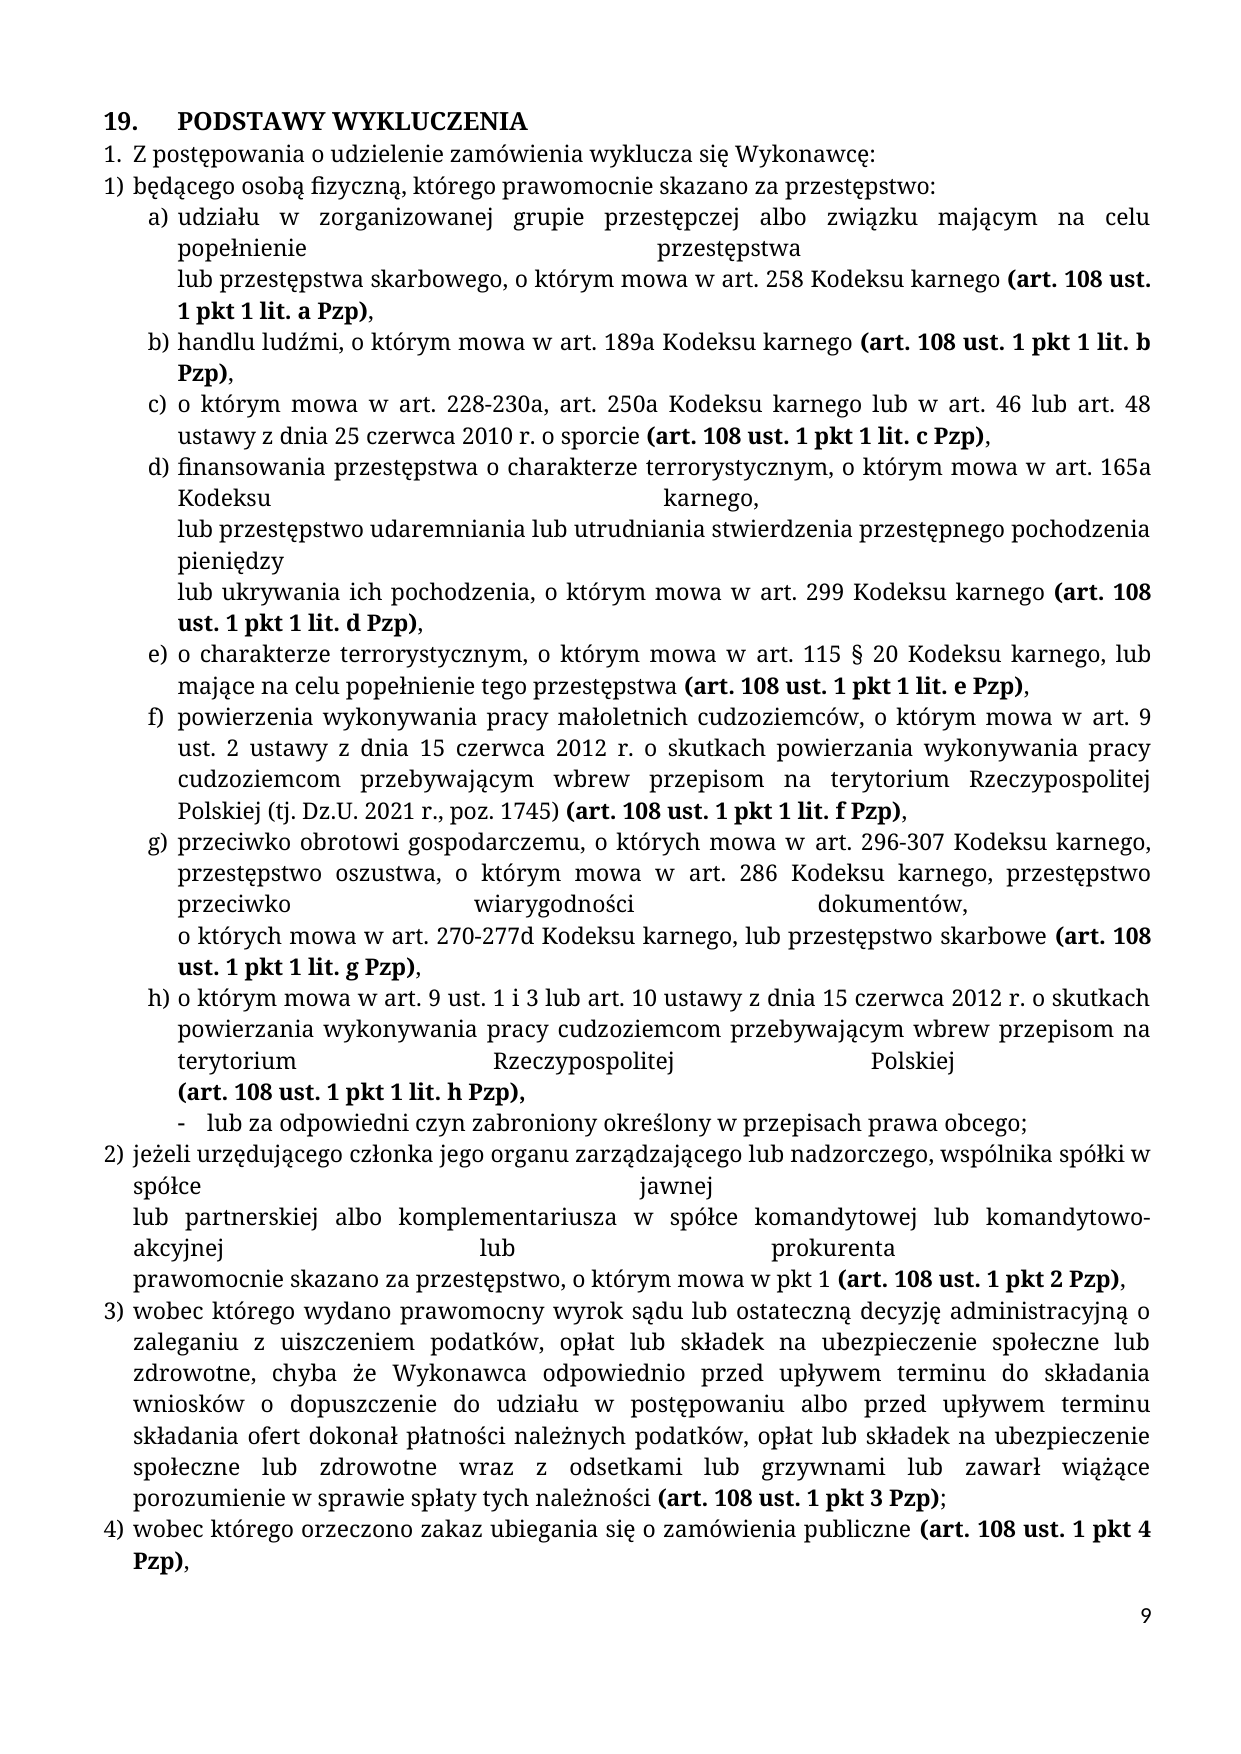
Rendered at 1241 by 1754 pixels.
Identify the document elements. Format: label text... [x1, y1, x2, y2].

list PODSTAWY WYKLUCZENIA [103, 103, 1152, 137]
list wobec którego orzeczono zakaz ubiegania się o zamówienia publiczne (art. 108 ust. 1 pkt 4 Pzp), [103, 1513, 1152, 1576]
list Z postępowania o udzielenie zamówienia wyklucza się Wykonawcę: [103, 138, 1152, 169]
list o którym mowa w art. 228-230a, art. 250a Kodeksu karnego lub w art. 46 lub art. 48 ustawy z dnia 25 czerwca 2010 r. o sporcie (art. 108 ust. 1 pkt 1 lit. c Pzp), [148, 388, 1152, 451]
list o którym mowa w art. 9 ust. 1 i 3 lub art. 10 ustawy z dnia 15 czerwca 2012 r. o skutkach powierzania wykonywania pracy cudzoziemcom przebywającym wbrew przepisom na terytorium Rzeczypospolitej Polskiej (art. 108 ust. 1 pkt 1 lit. h Pzp), [148, 982, 1152, 1107]
list lub za odpowiedni czyn zabroniony określony w przepisach prawa obcego; [177, 1107, 1152, 1138]
list jeżeli urzędującego członka jego organu zarządzającego lub nadzorczego, wspólnika spółki w spółce jawnej lub partnerskiej albo komplementariusza w spółce komandytowej lub komandytowo-akcyjnej lub prokurenta prawomocnie skazano za przestępstwo, o którym mowa w pkt 1 (art. 108 ust. 1 pkt 2 Pzp), [103, 1138, 1152, 1294]
list powierzenia wykonywania pracy małoletnich cudzoziemców, o którym mowa w art. 9 ust. 2 ustawy z dnia 15 czerwca 2012 r. o skutkach powierzania wykonywania pracy cudzoziemcom przebywającym wbrew przepisom na terytorium Rzeczypospolitej Polskiej (tj. Dz.U. 2021 r., poz. 1745) (art. 108 ust. 1 pkt 1 lit. f Pzp), [148, 701, 1152, 826]
list udziału w zorganizowanej grupie przestępczej albo związku mającym na celu popełnienie przestępstwa lub przestępstwa skarbowego, o którym mowa w art. 258 Kodeksu karnego (art. 108 ust. 1 pkt 1 lit. a Pzp), [148, 201, 1152, 326]
list przeciwko obrotowi gospodarczemu, o których mowa w art. 296-307 Kodeksu karnego, przestępstwo oszustwa, o którym mowa w art. 286 Kodeksu karnego, przestępstwo przeciwko wiarygodności dokumentów, o których mowa w art. 270-277d Kodeksu karnego, lub przestępstwo skarbowe (art. 108 ust. 1 pkt 1 lit. g Pzp), [148, 826, 1152, 982]
list o charakterze terrorystycznym, o którym mowa w art. 115 § 20 Kodeksu karnego, lub mające na celu popełnienie tego przestępstwa (art. 108 ust. 1 pkt 1 lit. e Pzp), [148, 638, 1152, 701]
list będącego osobą fizyczną, którego prawomocnie skazano za przestępstwo: [103, 169, 1152, 201]
list handlu ludźmi, o którym mowa w art. 189a Kodeksu karnego (art. 108 ust. 1 pkt 1 lit. b Pzp), [148, 326, 1152, 388]
list wobec którego wydano prawomocny wyrok sądu lub ostateczną decyzję administracyjną o zaleganiu z uiszczeniem podatków, opłat lub składek na ubezpieczenie społeczne lub zdrowotne, chyba że Wykonawca odpowiednio przed upływem terminu do składania wniosków o dopuszczenie do udziału w postępowaniu albo przed upływem terminu składania ofert dokonał płatności należnych podatków, opłat lub składek na ubezpieczenie społeczne lub zdrowotne wraz z odsetkami lub grzywnami lub zawarł wiążące porozumienie w sprawie spłaty tych należności (art. 108 ust. 1 pkt 3 Pzp); [103, 1294, 1152, 1513]
list finansowania przestępstwa o charakterze terrorystycznym, o którym mowa w art. 165a Kodeksu karnego, lub przestępstwo udaremniania lub utrudniania stwierdzenia przestępnego pochodzenia pieniędzy lub ukrywania ich pochodzenia, o którym mowa w art. 299 Kodeksu karnego (art. 108 ust. 1 pkt 1 lit. d Pzp), [148, 451, 1152, 638]
